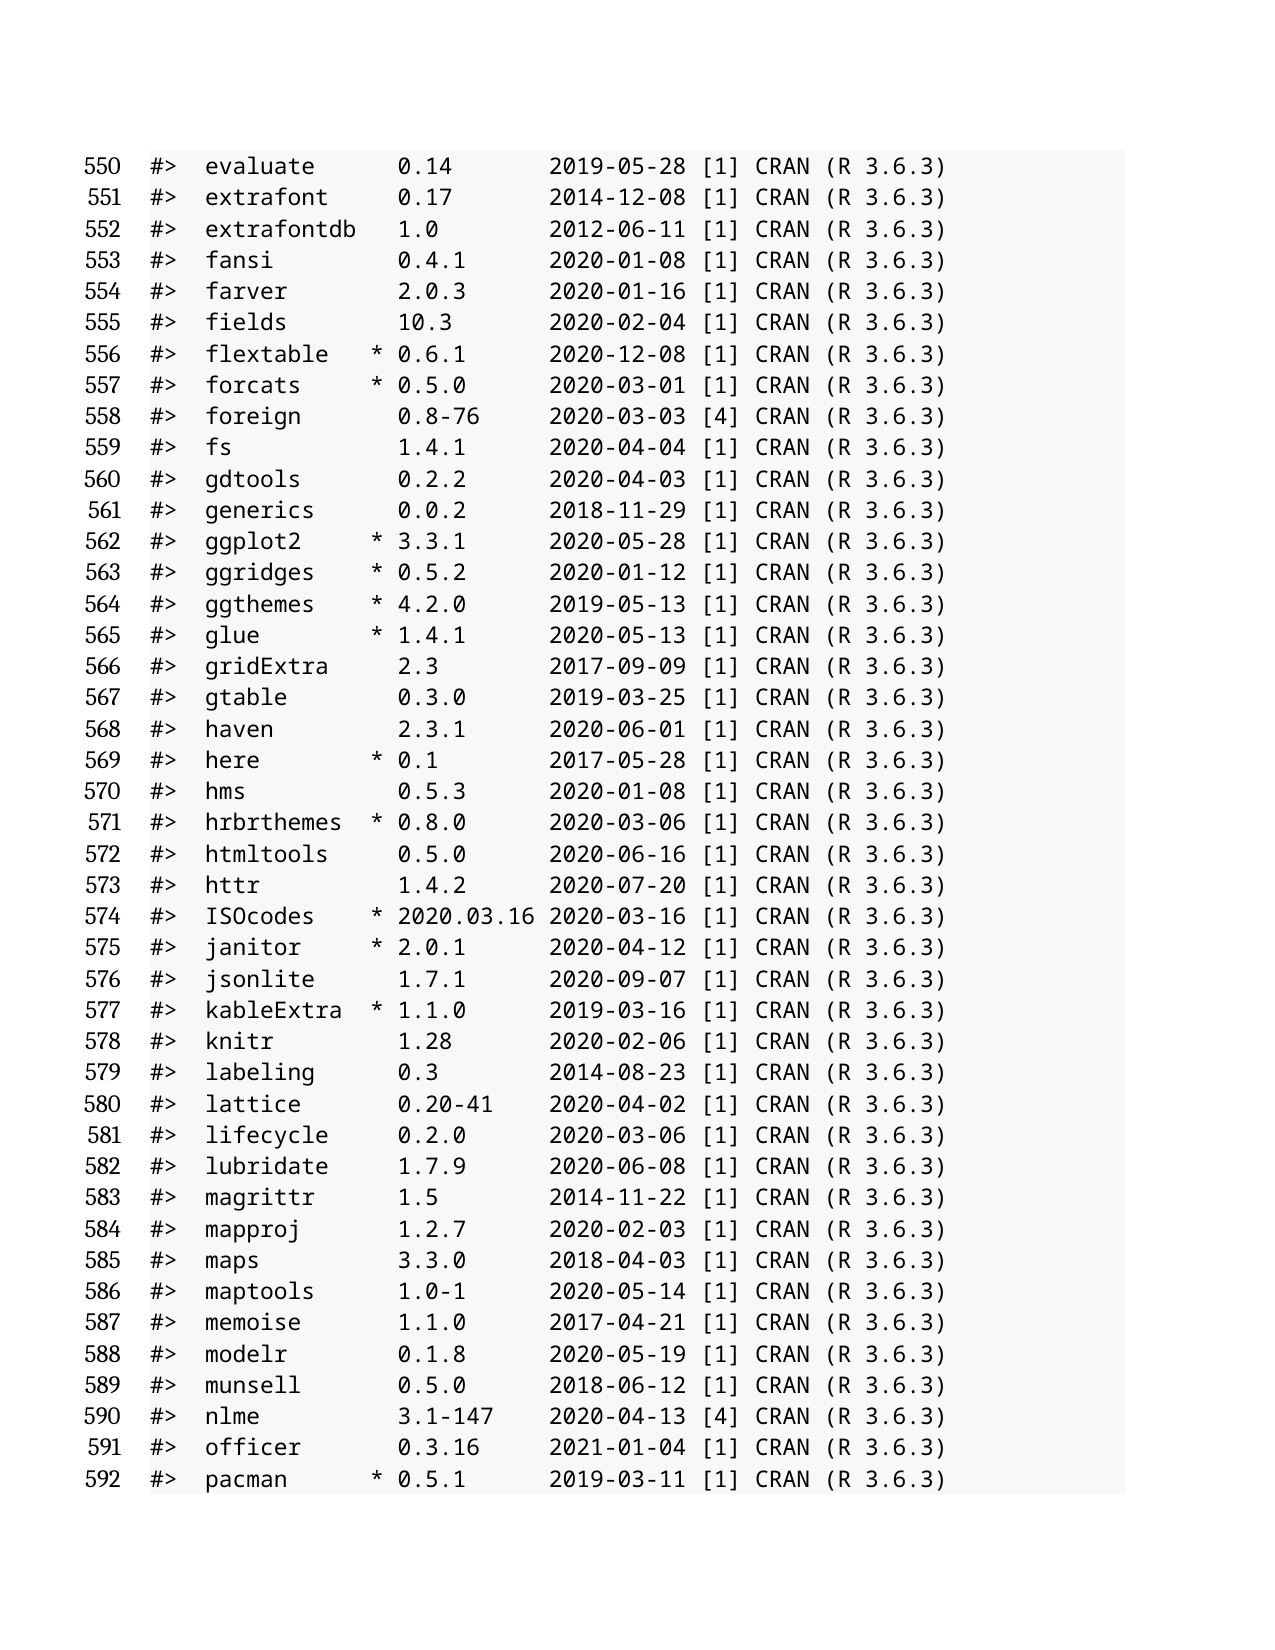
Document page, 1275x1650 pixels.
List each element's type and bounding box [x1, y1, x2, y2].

text [150, 150, 1125, 1494]
